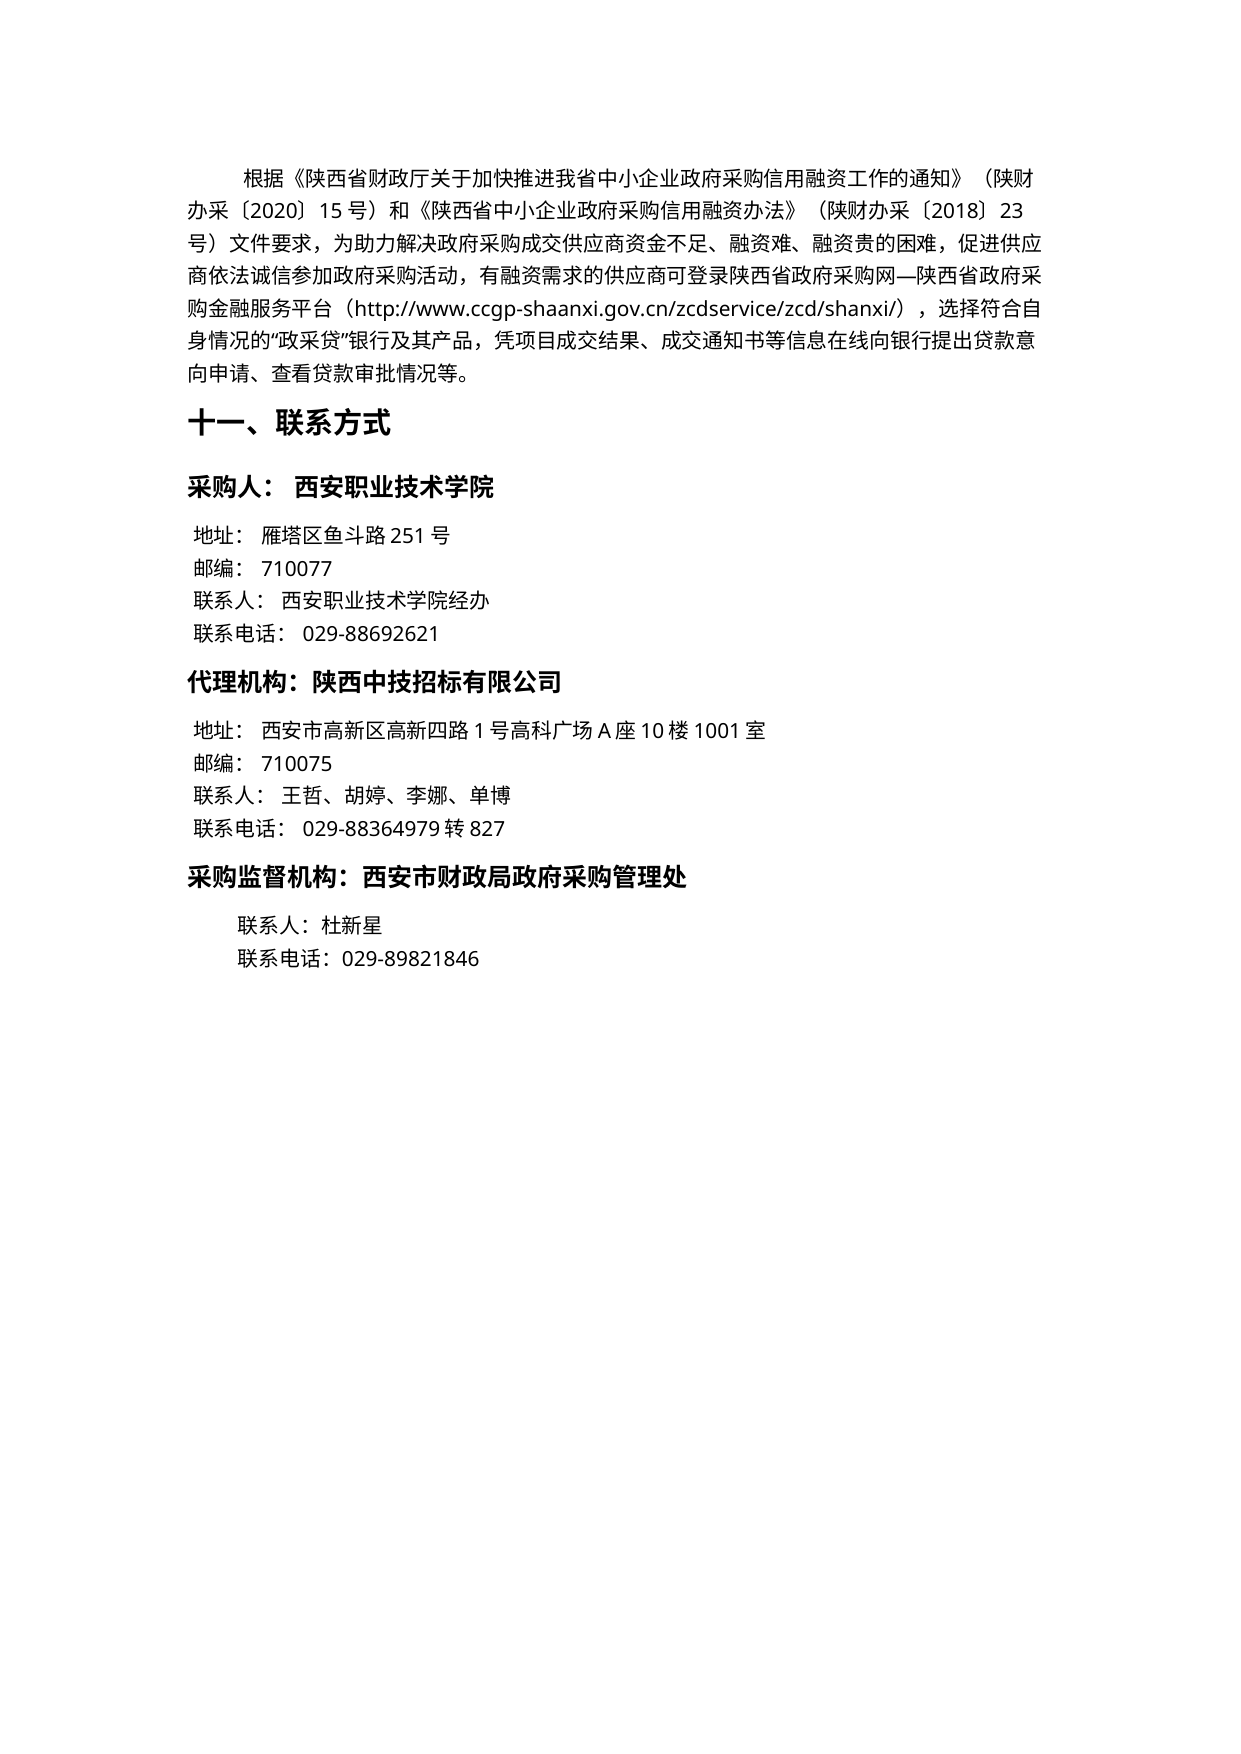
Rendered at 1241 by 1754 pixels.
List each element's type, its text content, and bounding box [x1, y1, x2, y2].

text 联系人：杜新星 [187, 909, 1053, 942]
text 联系电话： 029-88364979转827 [187, 812, 1053, 844]
text 根据《陕西省财政厅关于加快推进我省中小企业政府采购信用融资工作的通知》（陕财办采〔2020〕15 号）和《陕西省中小企业政府采购信用融资办法》（陕财办采〔2018〕23 号）文件要求，为助力解决政府采购成交供应商资金不足、融资难、融资贵的困难，促进供应商依法诚信参加政府采购活动，有融资需求的供应商可登录陕西省政府采购网—陕西省政府采购金融服务平台（http://www.ccgp-shaanxi.gov.cn/zcdservice/zcd/shanxi/），选择符合自身情况的“政采贷”银行及其产品，凭项目成交结果、成交通知书等信息在线向银行提出贷款意向申请、查看贷款审批情况等。 [187, 162, 1053, 389]
text 采购监督机构：西安市财政局政府采购管理处 [187, 844, 1053, 909]
text 地址： 西安市高新区高新四路1号高科广场A座10楼1001室 [187, 714, 1053, 747]
text 邮编： 710075 [187, 747, 1053, 779]
text 十一、联系方式 [187, 389, 1053, 454]
text 联系人： 西安职业技术学院经办 [187, 584, 1053, 617]
text 代理机构：陕西中技招标有限公司 [187, 649, 1053, 714]
text 联系人： 王哲、胡婷、李娜、单博 [187, 779, 1053, 812]
text 联系电话： 029-88692621 [187, 617, 1053, 649]
text 地址： 雁塔区鱼斗路251号 [187, 519, 1053, 552]
text 邮编： 710077 [187, 552, 1053, 584]
text 采购人： 西安职业技术学院 [187, 454, 1053, 519]
text 联系电话：029-89821846 [187, 942, 1053, 974]
